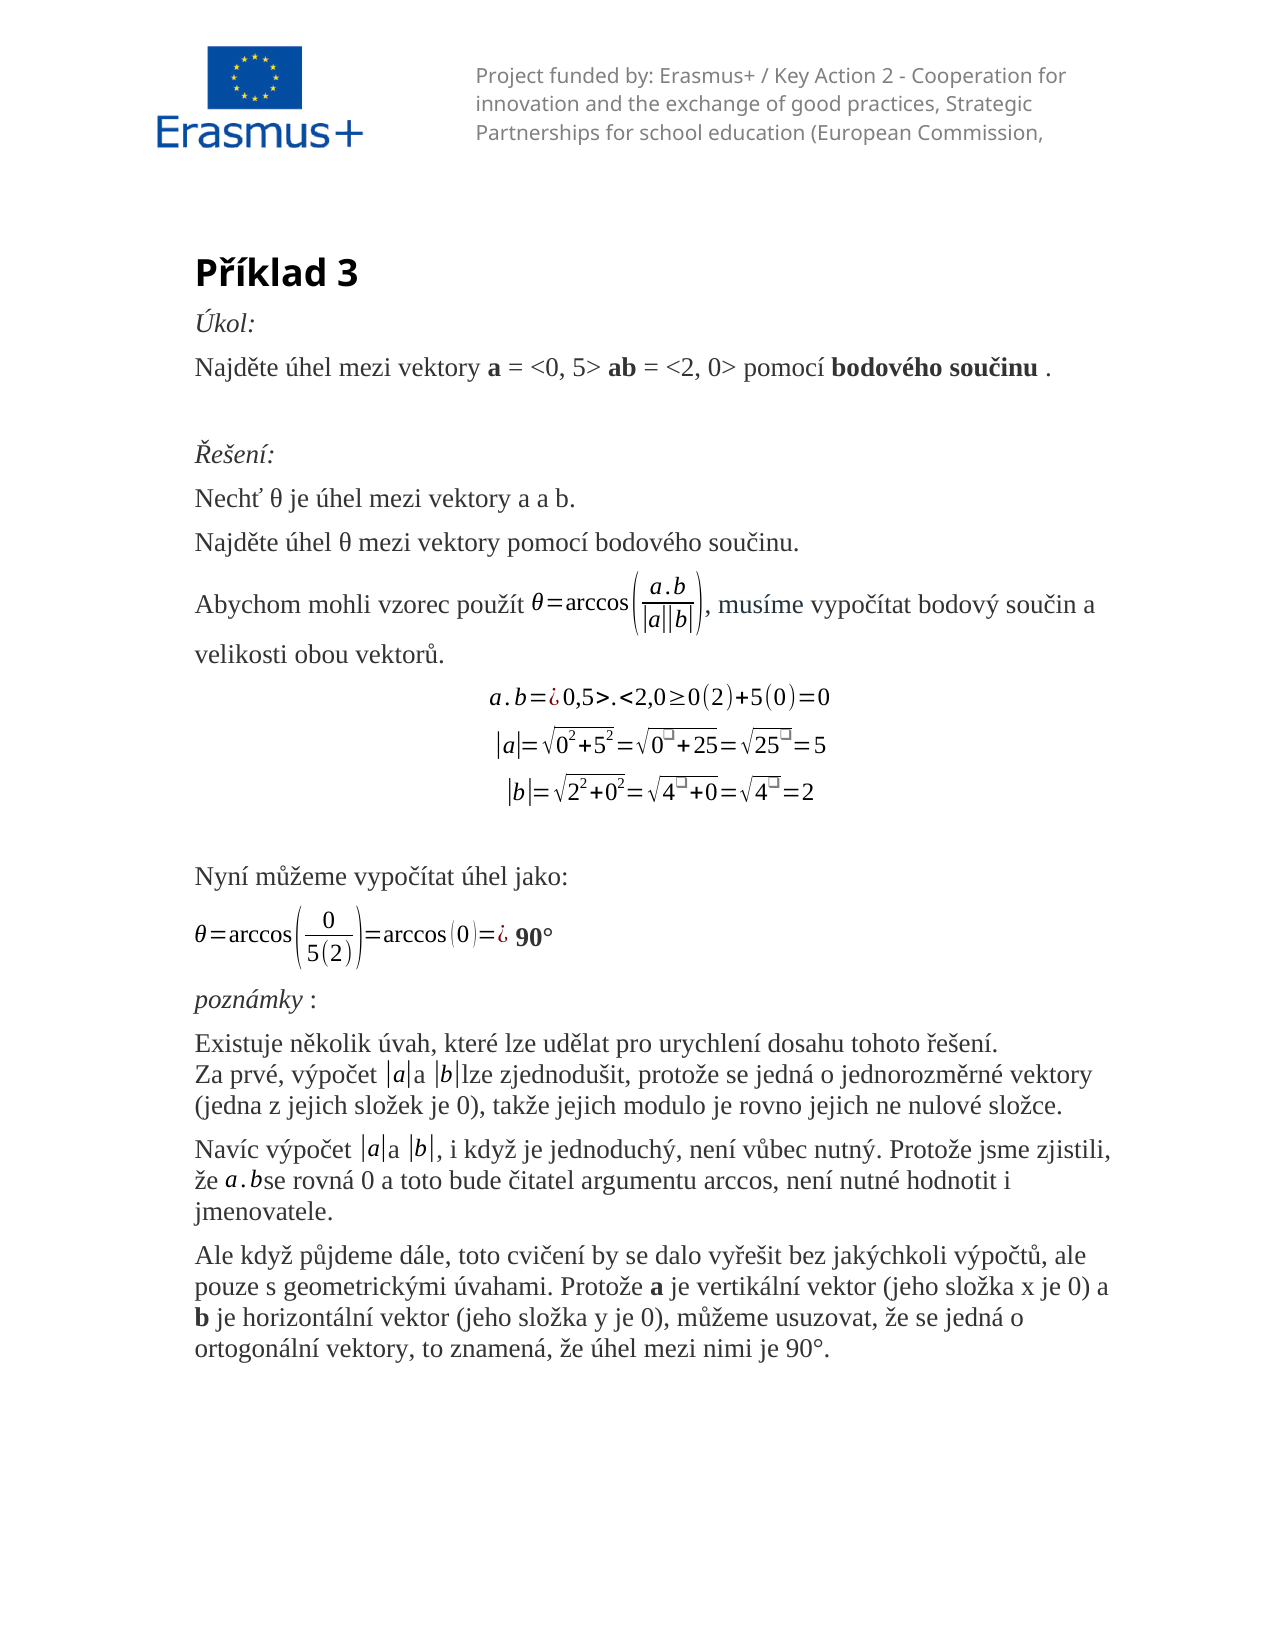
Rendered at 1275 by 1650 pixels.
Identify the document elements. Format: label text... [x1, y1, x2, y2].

text 90° [194, 901, 1125, 973]
text Navíc výpočet a , i když je jednoduchý, není vůbec nutný. Protože jsme zjistili, že se rovná 0 a toto bude čitatel argumentu arccos, není nutné hodnotit i jmenovatele. [194, 1131, 1125, 1229]
text Najděte úhel mezi vektory a = <0, 5> ab = <2, 0> pomocí bodového součinu . [194, 349, 1125, 384]
text Nechť θ je úhel mezi vektory a a b. [194, 480, 1125, 515]
text Abychom mohli vzorec použít , musíme vypočítat bodový součin a velikosti obou vektorů. [194, 567, 1125, 671]
text Nyní můžeme vypočítat úhel jako: [194, 858, 1125, 893]
text Řešení: [194, 436, 1125, 472]
picture [150, 28, 366, 150]
subtitle Příklad 3 [194, 246, 1125, 297]
text Úkol: [194, 306, 1125, 341]
text poznámky : [194, 981, 1125, 1017]
text Existuje několik úvah, které lze udělat pro urychlení dosahu tohoto řešení. Za prvé, výpočet a lze zjednodušit, protože se jedná o jednorozměrné vektory (jedna z jejich složek je 0), takže jejich modulo je rovno jejich ne nulové složce. [194, 1025, 1125, 1123]
text Najděte úhel θ mezi vektory pomocí bodového součinu. [194, 524, 1125, 559]
text Ale když půjdeme dále, toto cvičení by se dalo vyřešit bez jakýchkoli výpočtů, ale pouze s geometrickými úvahami. Protože a je vertikální vektor (jeho složka x je 0) a b je horizontální vektor (jeho složka y je 0), můžeme usuzovat, že se jedná o ortogonální vektory, to znamená, že úhel mezi nimi je 90°. [194, 1237, 1125, 1366]
